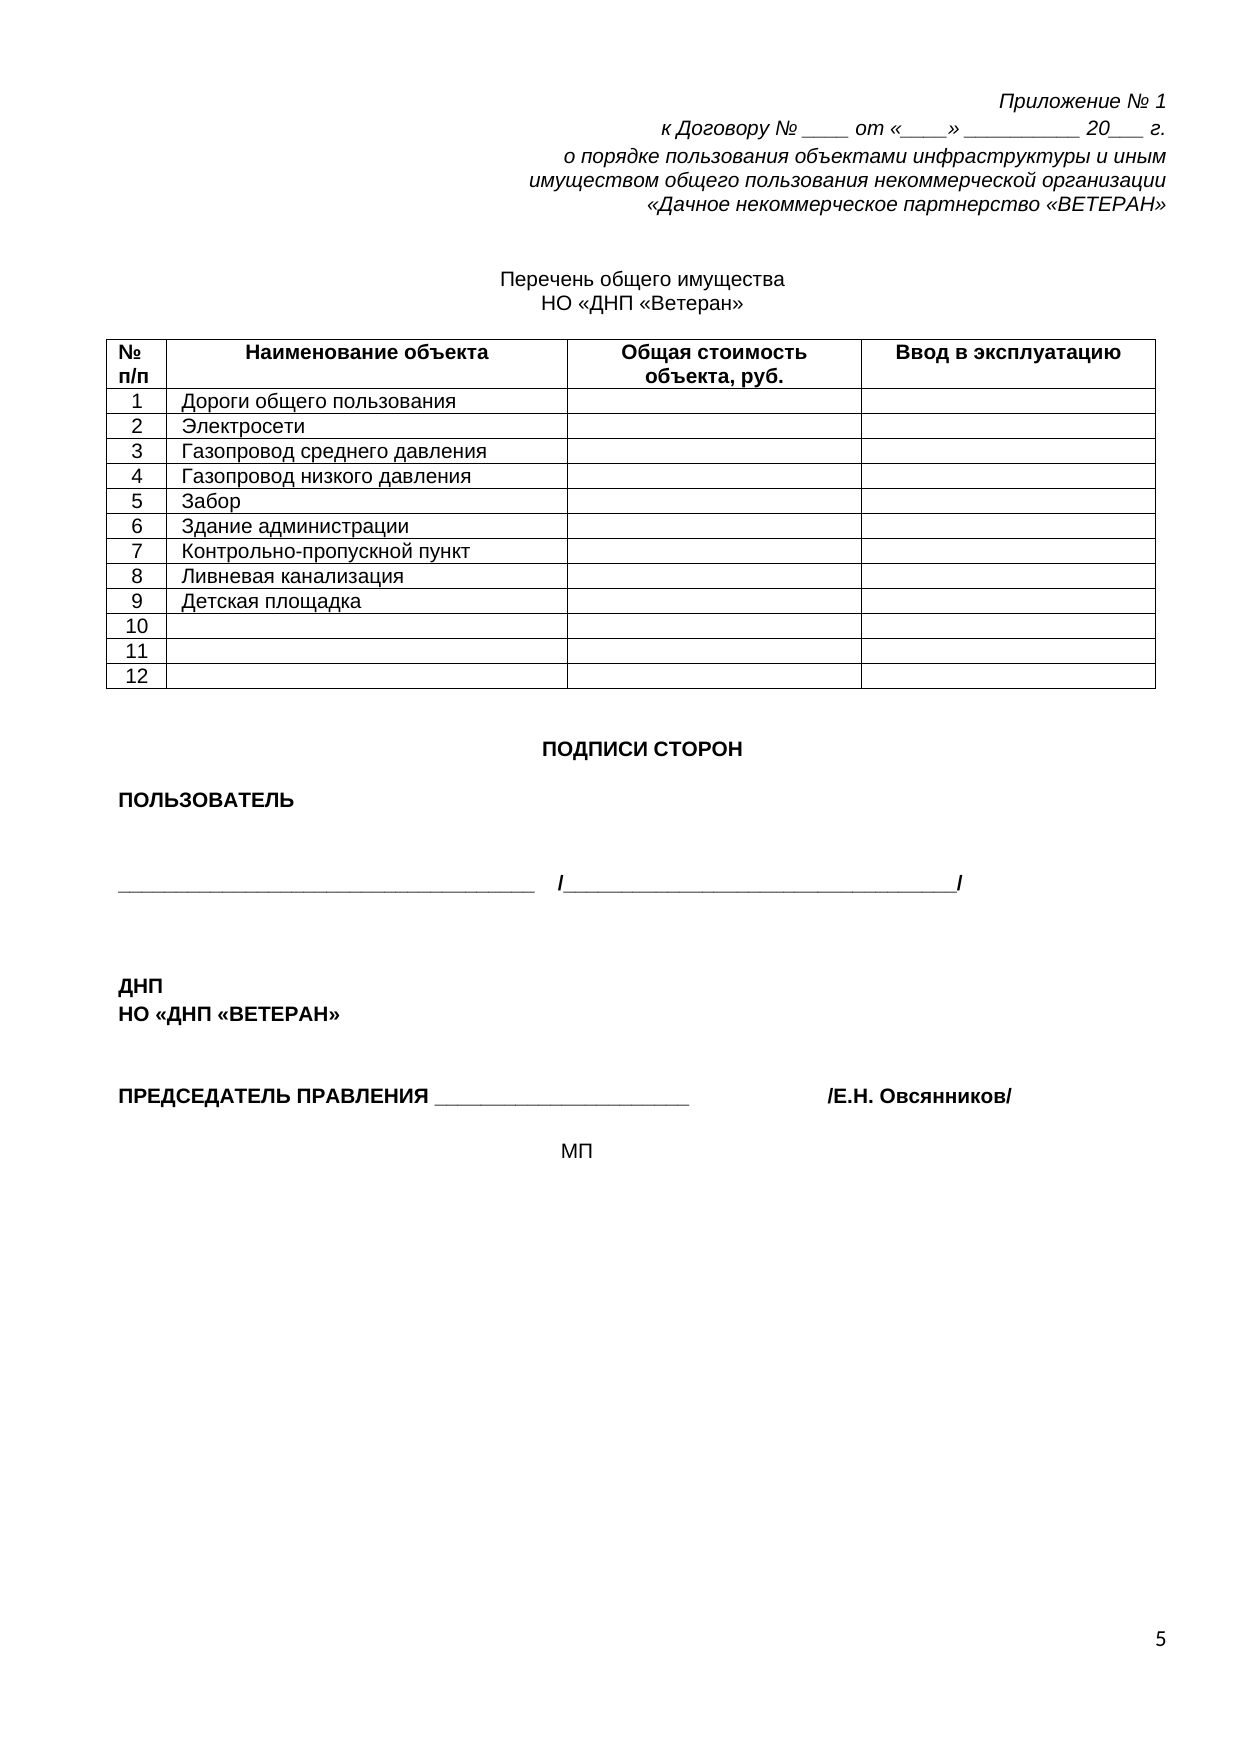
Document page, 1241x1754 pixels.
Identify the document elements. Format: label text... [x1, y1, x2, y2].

table_cell 5 [107, 489, 166, 513]
table_cell 3 [107, 439, 166, 463]
table_cell [167, 639, 567, 663]
table_cell 9 [107, 589, 166, 613]
table_header Ввод в эксплуатацию [862, 340, 1155, 388]
table_header № п/п [107, 340, 166, 388]
table_cell 12 [107, 664, 166, 688]
table_cell [568, 639, 861, 663]
table_cell 2 [107, 414, 166, 438]
table_cell [862, 389, 1155, 413]
table_cell [568, 664, 861, 688]
table_cell [568, 439, 861, 463]
list ПОЛЬЗОВАТЕЛЬ [118, 788, 1167, 812]
table_cell 10 [107, 614, 166, 638]
text ДНП [118, 974, 1167, 998]
table_cell Забор [167, 489, 567, 513]
table_cell 1 [107, 389, 166, 413]
table_cell [568, 389, 861, 413]
table_cell [568, 514, 861, 538]
table_cell Детская площадка [167, 589, 567, 613]
table_cell Газопровод низкого давления [167, 464, 567, 488]
table_cell [568, 539, 861, 563]
table_cell 6 [107, 514, 166, 538]
table_cell [862, 464, 1155, 488]
subtitle ПОДПИСИ СТОРОН [118, 737, 1167, 761]
table_cell [862, 514, 1155, 538]
table_cell [568, 614, 861, 638]
text «Дачное некоммерческое партнерство «ВЕТЕРАН» [118, 192, 1167, 216]
table_cell Электросети [167, 414, 567, 438]
table_cell [862, 614, 1155, 638]
text НО «ДНП «ВЕТЕРАН» [118, 1002, 1167, 1026]
text Приложение № 1 [118, 89, 1167, 113]
table_cell Ливневая канализация [167, 564, 567, 588]
table_header Общая стоимость объекта, руб. [568, 340, 861, 388]
table_cell [862, 414, 1155, 438]
text МП [118, 1139, 1167, 1163]
text о порядке пользования объектами инфраструктуры и иным [118, 144, 1167, 168]
table_cell Дороги общего пользования [167, 389, 567, 413]
table_cell [862, 489, 1155, 513]
table_cell [862, 589, 1155, 613]
table_cell Контрольно-пропускной пункт [167, 539, 567, 563]
table_cell [862, 664, 1155, 688]
table_header Наименование объекта [167, 340, 567, 388]
text Перечень общего имущества [118, 267, 1167, 291]
table_cell [862, 539, 1155, 563]
text НО «ДНП «Ветеран» [118, 291, 1167, 315]
table_cell [862, 564, 1155, 588]
text ПРЕДСЕДАТЕЛЬ ПРАВЛЕНИЯ ______________________ /Е.Н. Овсянников/ [118, 1084, 1167, 1108]
list ____________________________________ /__________________________________/ [118, 871, 1167, 895]
table_cell Газопровод среднего давления [167, 439, 567, 463]
table_cell 7 [107, 539, 166, 563]
table_cell [167, 614, 567, 638]
text имуществом общего пользования некоммерческой организации [118, 168, 1167, 192]
table_cell [568, 414, 861, 438]
table_cell 4 [107, 464, 166, 488]
table_cell 11 [107, 639, 166, 663]
table_cell [167, 664, 567, 688]
table_cell [862, 639, 1155, 663]
table_cell Здание администрации [167, 514, 567, 538]
table_cell 8 [107, 564, 166, 588]
table_cell [862, 439, 1155, 463]
table_cell [568, 489, 861, 513]
text к Договору № ____ от «____» __________ 20___ г. [118, 116, 1167, 140]
table_cell [568, 564, 861, 588]
table_cell [568, 589, 861, 613]
table_cell [568, 464, 861, 488]
